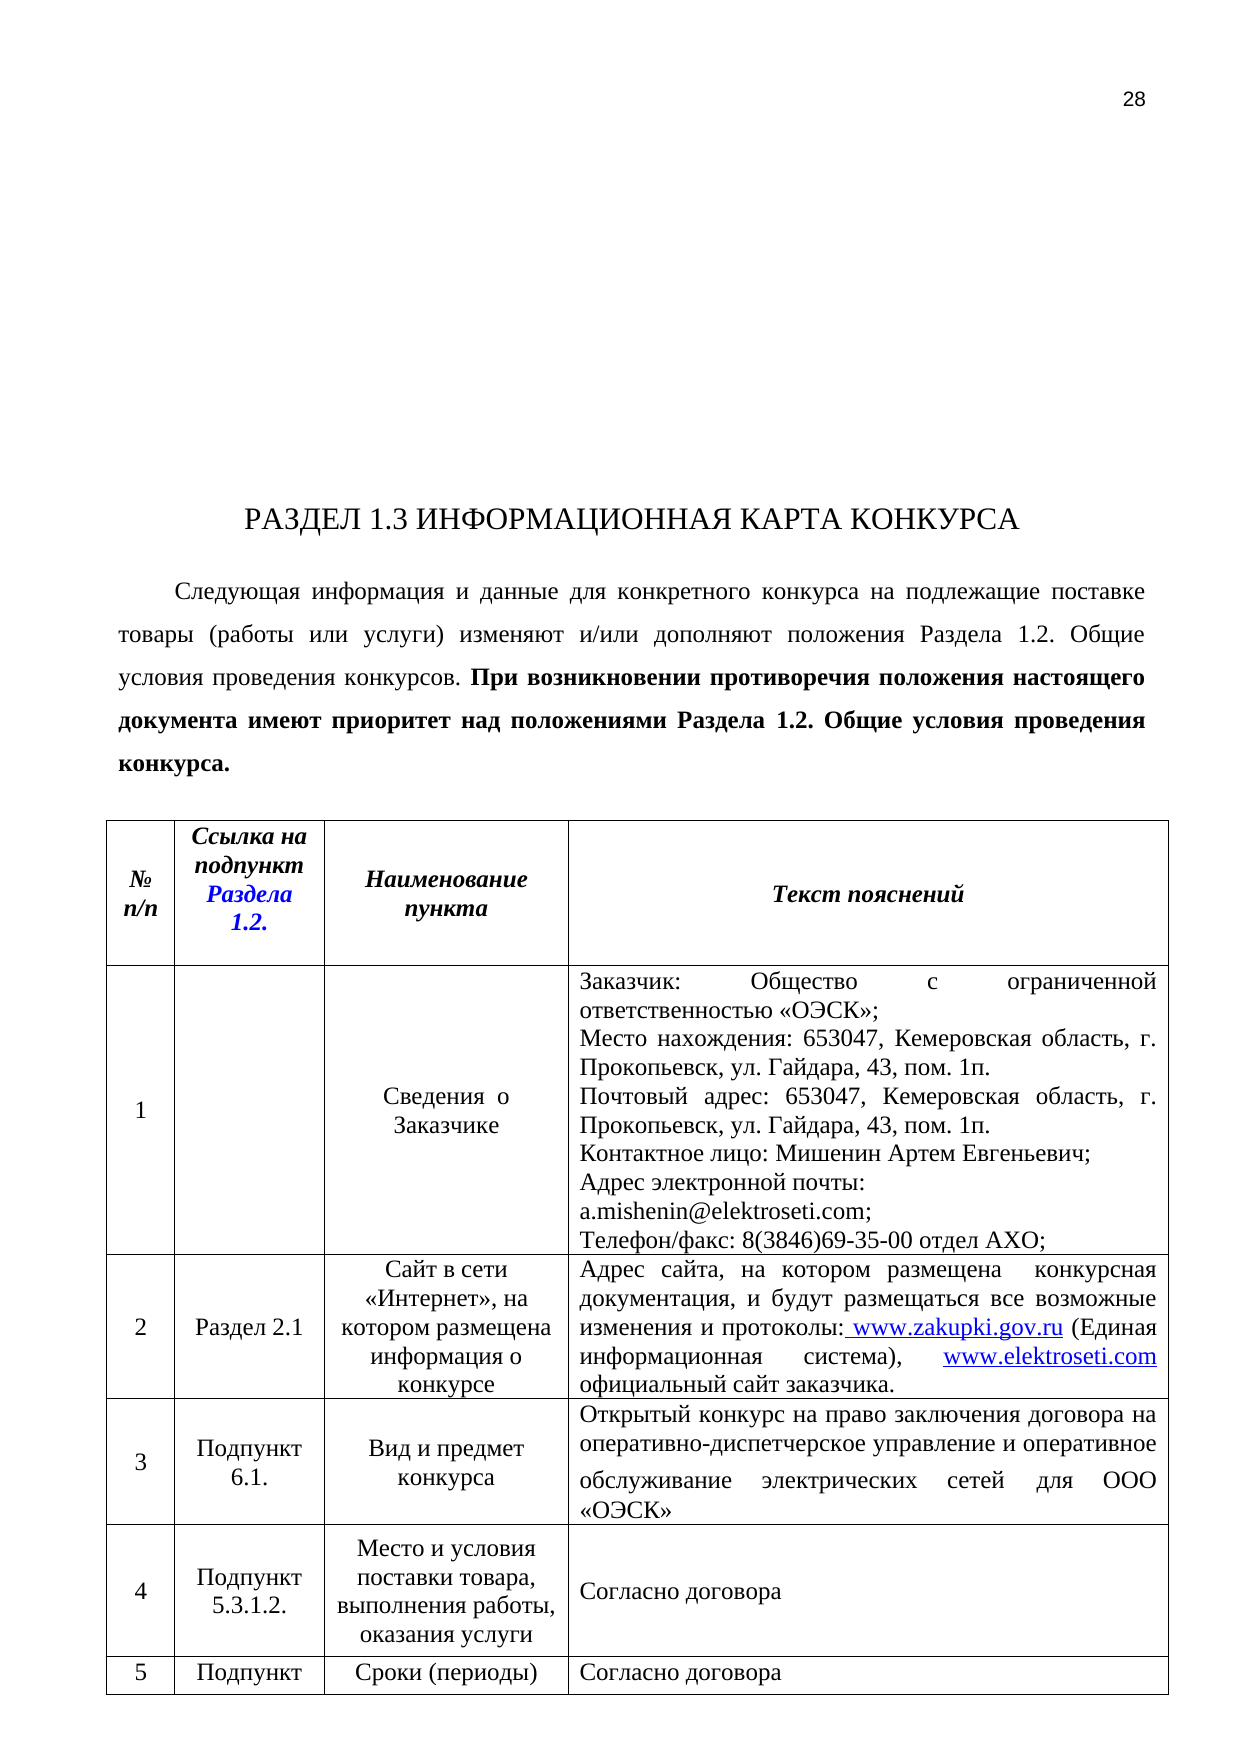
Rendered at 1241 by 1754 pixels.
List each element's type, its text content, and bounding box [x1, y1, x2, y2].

table_cell Вид и предмет конкурса [325, 1399, 568, 1524]
table_cell Подпункт 5.3.1.4. [175, 1657, 324, 1694]
table_cell Подпункт 6.1. [175, 1399, 324, 1524]
table_cell 4 [107, 1525, 174, 1656]
table_cell 2 [107, 1255, 174, 1398]
table_cell Согласно договора [569, 1525, 1168, 1656]
table_cell Согласно договора [569, 1657, 1168, 1694]
table_cell Сведения о Заказчике [325, 966, 568, 1253]
table_cell Сайт в сети «Интернет», на котором размещена информация о конкурсе [325, 1255, 568, 1398]
subtitle РАЗДЕЛ 1.3 ИНФОРМАЦИОННАЯ КАРТА КОНКУРСА [118, 500, 1146, 536]
table_header Наименование пункта [325, 821, 568, 965]
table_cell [325, 1657, 568, 1694]
table_cell 3 [107, 1399, 174, 1524]
table_cell Раздел 2.1 [175, 1255, 324, 1398]
table_cell Подпункт 5.3.1.2. [175, 1525, 324, 1656]
table_header Текст пояснений [569, 821, 1168, 965]
table_header Ссылка на подпункт Раздела 1.2. [175, 821, 324, 965]
table_cell Адрес сайта, на котором размещена конкурсная документация, и будут размещаться все возможные изменения и протоколы: www.zakupki.gov.ru (Единая информационная система), www.elektroseti.com официальный сайт заказчика. [569, 1255, 1168, 1398]
table_cell [175, 966, 324, 1253]
table_cell Место и условия поставки товара, выполнения работы, оказания услуги [325, 1525, 568, 1656]
table_cell Открытый конкурс на право заключения договора на оперативно-диспетчерское управление и оперативное обслуживание электрических сетей для ООО «ОЭСК» [569, 1399, 1168, 1524]
text Следующая информация и данные для конкретного конкурса на подлежащие поставке товары (работы или услуги) изменяют и/или дополняют положения Раздела 1.2. Общие условия проведения конкурсов. При возникновении противоречия положения настоящего документа имеют приоритет над положениями Раздела 1.2. Общие условия проведения конкурса. [118, 576, 1146, 777]
table_cell Заказчик: Общество с ограниченной ответственностью «ОЭСК»; Место нахождения: 653047, Кемеровская область, г. Прокопьевск, ул. Гайдара, 43, пом. 1п. Почтовый адрес: 653047, Кемеровская область, г. Прокопьевск, ул. Гайдара, 43, пом. 1п. Контактное лицо: Мишенин Артем Евгеньевич; Адрес электронной почты: a.mishenin@elektroseti.com; Телефон/факс: 8(3846)69-35-00 отдел АХО; [569, 966, 1168, 1253]
table_header № п/п [107, 821, 174, 965]
table_cell 5 [107, 1657, 174, 1694]
table_cell 1 [107, 966, 174, 1253]
